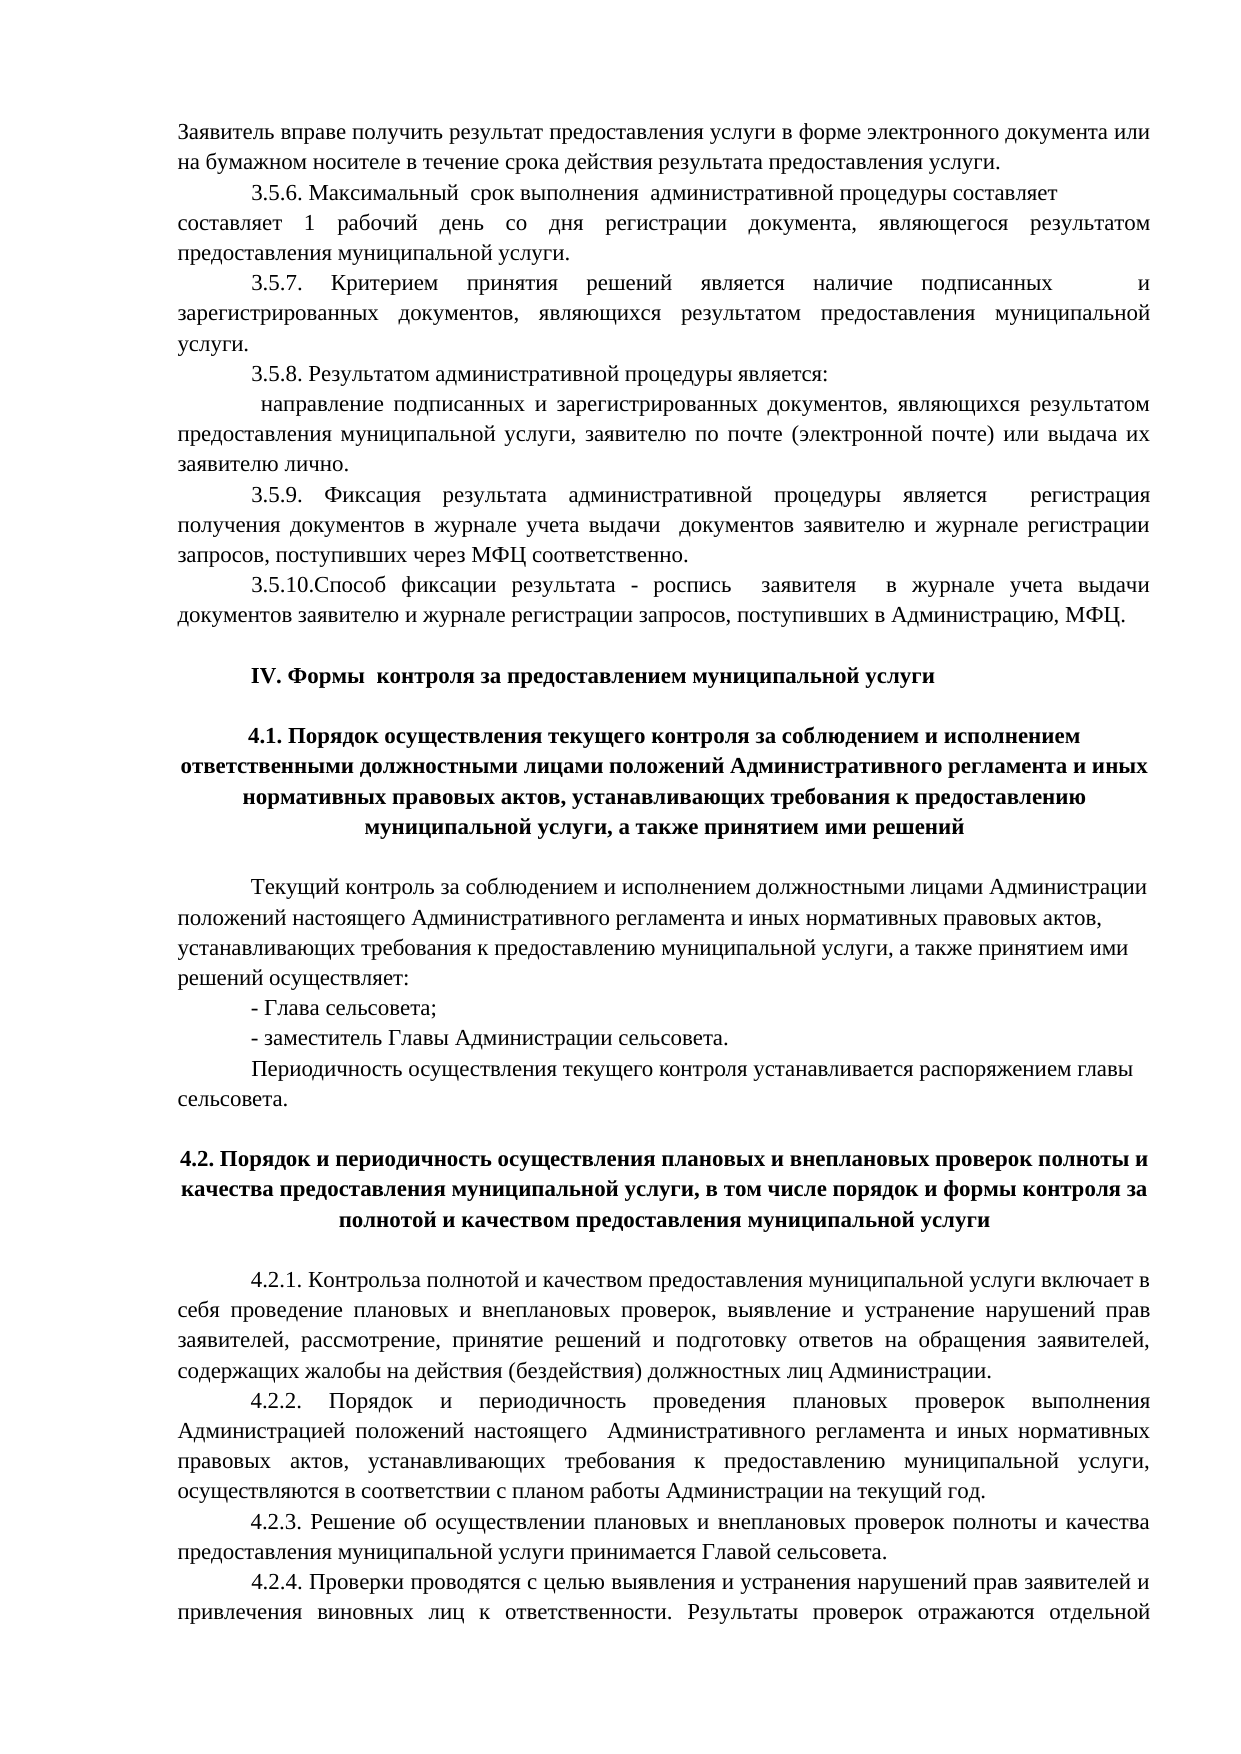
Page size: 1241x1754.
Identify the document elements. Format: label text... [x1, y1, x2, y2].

text 4.2.3. Решение об осуществлении плановых и внеплановых проверок полноты и качества предоставления муниципальной услуги принимается Главой сельсовета. [177, 1508, 1152, 1564]
text 4.2. Порядок и периодичность осуществления плановых и внеплановых проверок полноты и качества предоставления муниципальной услуги, в том числе порядок и формы контроля за полнотой и качеством предоставления муниципальной услуги [177, 1145, 1152, 1232]
text Текущий контроль за соблюдением и исполнением должностными лицами Администрации положений настоящего Административного регламента и иных нормативных правовых актов, устанавливающих требования к предоставлению муниципальной услуги, а также принятием ими решений осуществляет: [177, 873, 1152, 990]
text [177, 1568, 1152, 1625]
text Заявитель вправе получить результат предоставления услуги в форме электронного документа или на бумажном носителе в течение срока действия результата предоставления услуги. [177, 118, 1152, 175]
text направление подписанных и зарегистрированных документов, являющихся результатом предоставления муниципальной услуги, заявителю по почте (электронной почте) или выдача их заявителю лично. [177, 390, 1152, 477]
text 3.5.6. Максимальный срок выполнения административной процедуры составляет [177, 178, 1152, 205]
text - заместитель Главы Администрации сельсовета. [177, 1024, 1152, 1051]
text - Глава сельсовета; [177, 994, 1152, 1021]
text составляет 1 рабочий день со дня регистрации документа, являющегося результатом предоставления муниципальной услуги. [177, 209, 1152, 265]
text Периодичность осуществления текущего контроля устанавливается распоряжением главы сельсовета. [177, 1054, 1152, 1111]
text 3.5.9. Фиксация результата административной процедуры является регистрация получения документов в журнале учета выдачи документов заявителю и журнале регистрации запросов, поступивших через МФЦ соответственно. [177, 481, 1152, 567]
text 4.1. Порядок осуществления текущего контроля за соблюдением и исполнением ответственными должностными лицами положений Административного регламента и иных нормативных правовых актов, устанавливающих требования к предоставлению муниципальной услуги, а также принятием ими решений [177, 722, 1152, 839]
text 3.5.10.Способ фиксации результата - роспись заявителя в журнале учета выдачи документов заявителю и журнале регистрации запросов, поступивших в Администрацию, МФЦ. [177, 571, 1152, 628]
text 3.5.8. Результатом административной процедуры является: [177, 360, 1152, 386]
text 4.2.2. Порядок и периодичность проведения плановых проверок выполнения Администрацией положений настоящего Административного регламента и иных нормативных правовых актов, устанавливающих требования к предоставлению муниципальной услуги, осуществляются в соответствии с планом работы Администрации на текущий год. [177, 1387, 1152, 1504]
text IV. Формы контроля за предоставлением муниципальной услуги [177, 662, 1152, 688]
text 3.5.7. Критерием принятия решений является наличие подписанных и зарегистрированных документов, являющихся результатом предоставления муниципальной услуги. [177, 269, 1152, 356]
text 4.2.1. Контрольза полнотой и качеством предоставления муниципальной услуги включает в себя проведение плановых и внеплановых проверок, выявление и устранение нарушений прав заявителей, рассмотрение, принятие решений и подготовку ответов на обращения заявителей, содержащих жалобы на действия (бездействия) должностных лиц Администрации. [177, 1266, 1152, 1383]
